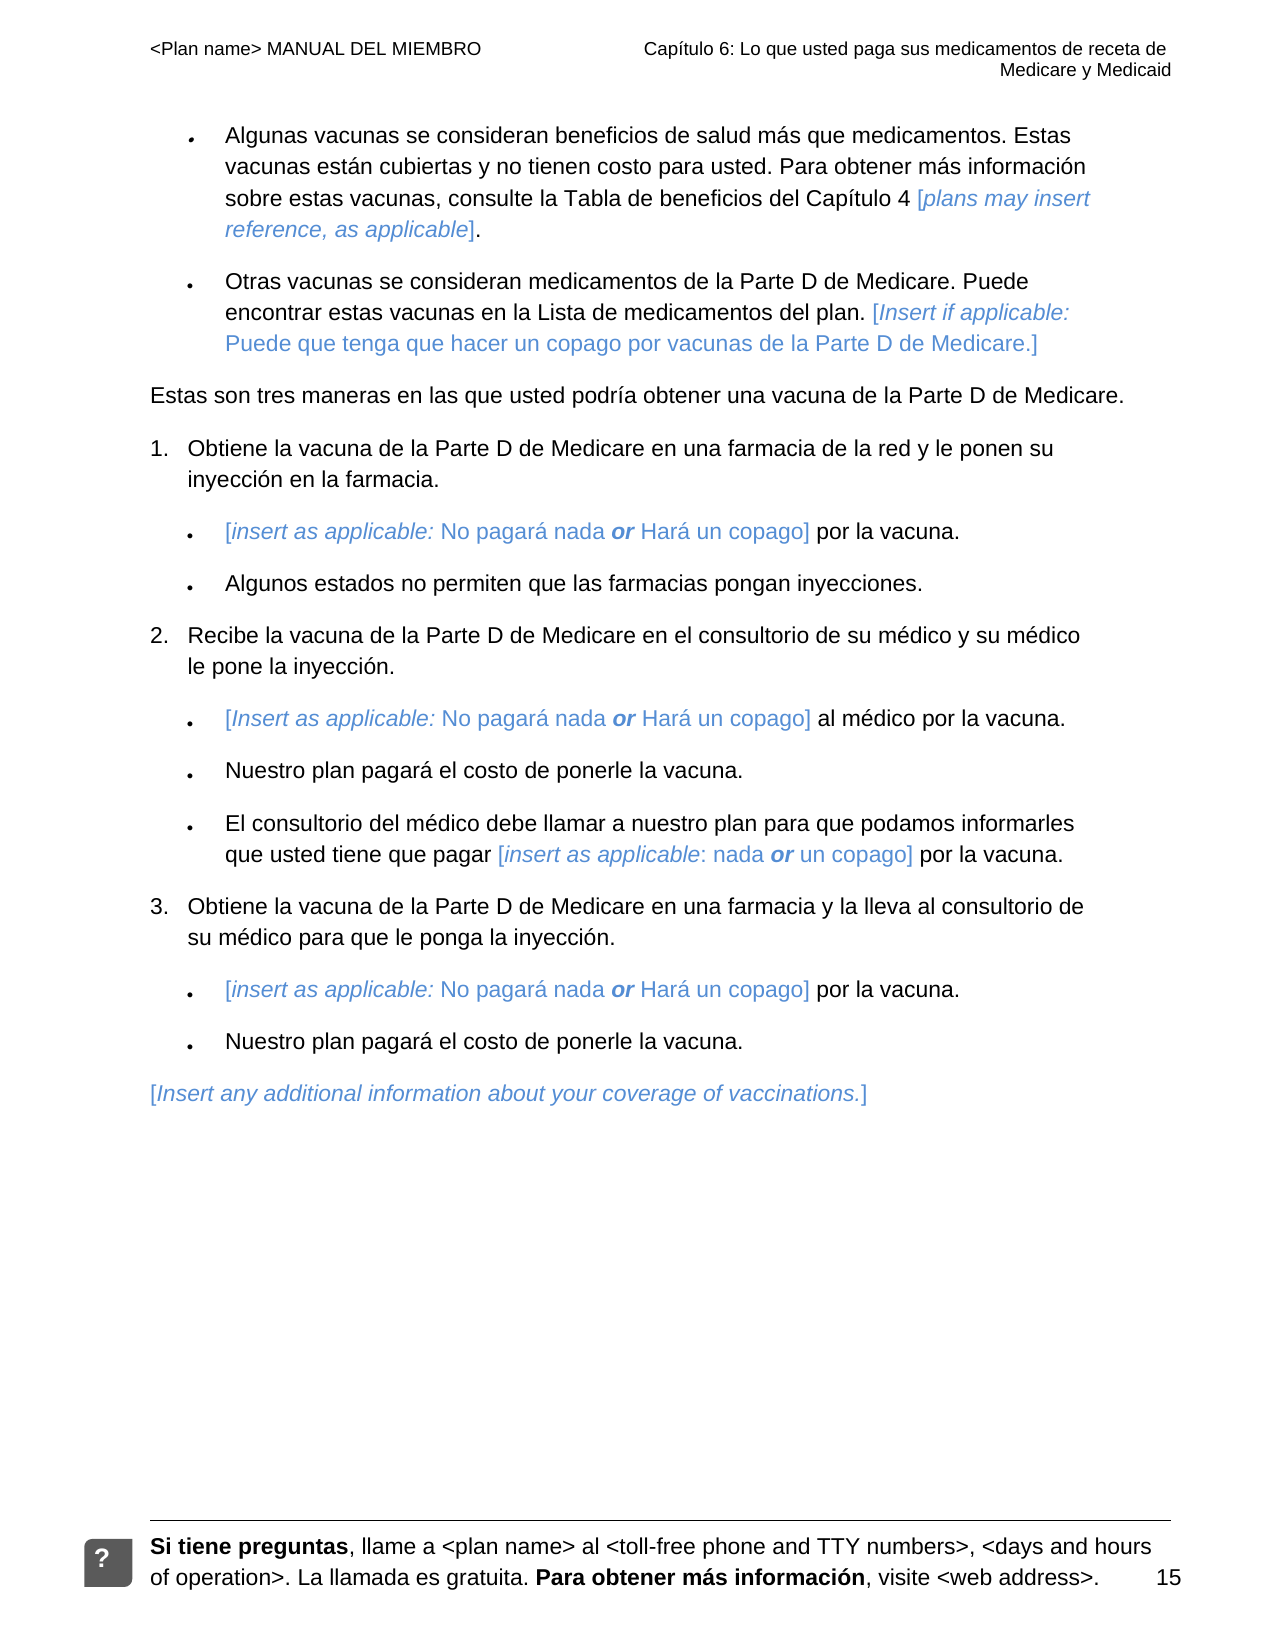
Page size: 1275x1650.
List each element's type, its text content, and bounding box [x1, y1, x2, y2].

list Obtiene la vacuna de la Parte D de Medicare en una farmacia de la red y le ponen su inyección en la farmacia. [150, 431, 1096, 493]
list [insert as applicable: No pagará nada or Hará un copago] por la vacuna. [187, 973, 1096, 1004]
text Estas son tres maneras en las que usted podría obtener una vacuna de la Parte D de Medicare. [150, 379, 1171, 410]
list [insert as applicable: No pagará nada or Hará un copago] por la vacuna. [187, 514, 1096, 546]
list Recibe la vacuna de la Parte D de Medicare en el consultorio de su médico y su médico le pone la inyección. [150, 618, 1096, 681]
list [Insert as applicable: No pagará nada or Hará un copago] al médico por la vacuna. [187, 702, 1096, 733]
list Algunos estados no permiten que las farmacias pongan inyecciones. [187, 566, 1096, 598]
list El consultorio del médico debe llamar a nuestro plan para que podamos informarles que usted tiene que pagar [insert as applicable: nada or un copago] por la vacuna. [187, 806, 1096, 868]
list Algunas vacunas se consideran beneficios de salud más que medicamentos. Estas vacunas están cubiertas y no tienen costo para usted. Para obtener más información sobre estas vacunas, consulte la Tabla de beneficios del Capítulo 4 [plans may insert reference, as applicable]. [187, 118, 1096, 243]
text [Insert any additional information about your coverage of vaccinations.] [150, 1077, 1171, 1108]
list Nuestro plan pagará el costo de ponerle la vacuna. [187, 754, 1096, 785]
list Otras vacunas se consideran medicamentos de la Parte D de Medicare. Puede encontrar estas vacunas en la Lista de medicamentos del plan. [Insert if applicable: Puede que tenga que hacer un copago por vacunas de la Parte D de Medicare.] [187, 264, 1096, 358]
list Obtiene la vacuna de la Parte D de Medicare en una farmacia y la lleva al consultorio de su médico para que le ponga la inyección. [150, 889, 1096, 952]
list Nuestro plan pagará el costo de ponerle la vacuna. [187, 1025, 1096, 1056]
